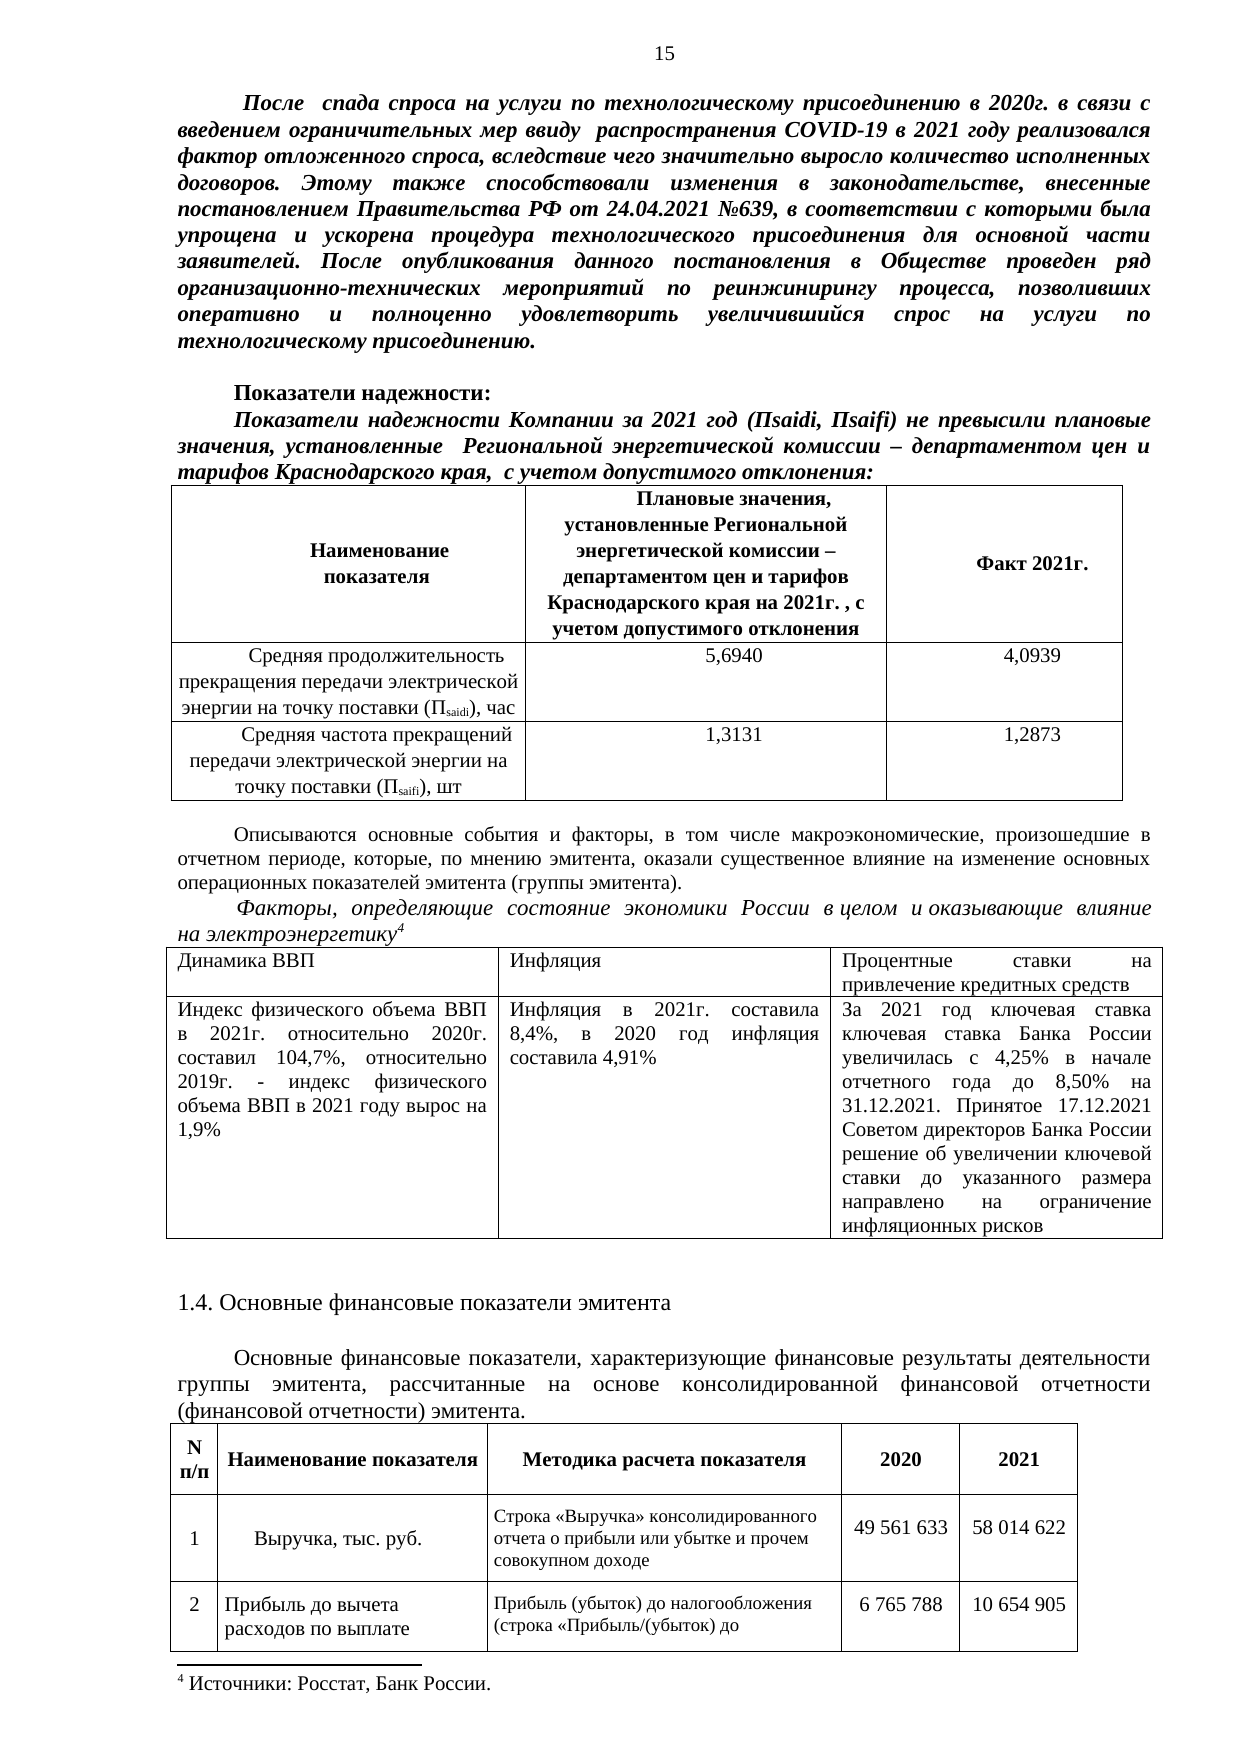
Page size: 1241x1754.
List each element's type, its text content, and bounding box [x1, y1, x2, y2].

table_cell 5,6940 [526, 643, 886, 721]
table_cell 10 654 905 [960, 1582, 1077, 1651]
table_cell 2 [171, 1582, 217, 1651]
table_header Методика расчета показателя [488, 1424, 841, 1494]
text Показатели надежности Компании за 2021 год (Пsaidi, Пsaifi) не превысили плановые значения, установленные Региональной энергетической комиссии – департаментом цен и тарифов Краснодарского края, с учетом допустимого отклонения: [177, 406, 1152, 485]
table_cell 4,0939 [887, 643, 1122, 721]
table_cell 6 765 788 [842, 1582, 959, 1651]
table_cell 1,3131 [526, 722, 886, 800]
table_header Плановые значения, установленные Региональной энергетической комиссии – департаментом цен и тарифов Краснодарского края на 2021г. , с учетом допустимого отклонения [526, 486, 886, 642]
table_cell Средняя частота прекращений передачи электрической энергии на точку поставки (Пsaifi), шт [172, 722, 525, 800]
table_cell Индекс физического объема ВВП в 2021г. относительно 2020г. составил 104,7%, относительно 2019г. - индекс физического объема ВВП в 2021 году вырос на 1,9% [167, 997, 498, 1237]
table_cell За 2021 год ключевая ставка ключевая ставка Банка России увеличилась с 4,25% в начале отчетного года до 8,50% на 31.12.2021. Принятое 17.12.2021 Советом директоров Банка России решение об увеличении ключевой ставки до указанного размера направлено на ограничение инфляционных рисков [831, 997, 1162, 1237]
table_header Факт 2021г. [887, 486, 1122, 642]
text Описываются основные события и факторы, в том числе макроэкономические, произошедшие в отчетном периоде, которые, по мнению эмитента, оказали существенное влияние на изменение основных операционных показателей эмитента (группы эмитента). [177, 822, 1152, 894]
table_cell Инфляция в 2021г. составила 8,4%, в 2020 год инфляция составила 4,91% [499, 997, 830, 1237]
table_header Наименование показателя [172, 486, 525, 642]
table_header Процентные ставки на привлечение кредитных средств [831, 948, 1162, 996]
text Основные финансовые показатели, характеризующие финансовые результаты деятельности группы эмитента, рассчитанные на основе консолидированной финансовой отчетности (финансовой отчетности) эмитента. [177, 1344, 1152, 1423]
table_header N п/п [171, 1424, 217, 1494]
table_cell Строка «Выручка» консолидированного отчета о прибыли или убытке и прочем совокупном доходе [488, 1495, 841, 1581]
table_cell 58 014 622 [960, 1495, 1077, 1581]
table_header Наименование показателя [218, 1424, 487, 1494]
table_header 2020 [842, 1424, 959, 1494]
text 1.4. Основные финансовые показатели эмитента [177, 1287, 1152, 1315]
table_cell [488, 1582, 841, 1651]
table_header 2021 [960, 1424, 1077, 1494]
table_header Инфляция [499, 948, 830, 996]
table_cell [218, 1582, 487, 1651]
text После спада спроса на услуги по технологическому присоединению в 2020г. в связи с введением ограничительных мер ввиду распространения COVID-19 в 2021 году реализовался фактор отложенного спроса, вследствие чего значительно выросло количество исполненных договоров. Этому также способствовали изменения в законодательстве, внесенные постановлением Правительства РФ от 24.04.2021 №639, в соответствии с которыми была упрощена и ускорена процедура технологического присоединения для основной части заявителей. После опубликования данного постановления в Обществе проведен ряд организационно-технических мероприятий по реинжинирингу процесса, позволивших оперативно и полноценно удовлетворить увеличившийся спрос на услуги по технологическому присоединению. [177, 89, 1152, 353]
table_header Динамика ВВП [167, 948, 498, 996]
table_cell Выручка, тыс. руб. [218, 1495, 487, 1581]
text Факторы, определяющие состояние экономики России в целом и оказывающие влияние на электроэнергетику [177, 894, 1152, 947]
text Показатели надежности: [177, 379, 1152, 406]
table_cell 1,2873 [887, 722, 1122, 800]
table_cell 1 [171, 1495, 217, 1581]
table_cell Средняя продолжительность прекращения передачи электрической энергии на точку поставки (Пsaidi), час [172, 643, 525, 721]
table_cell 49 561 633 [842, 1495, 959, 1581]
